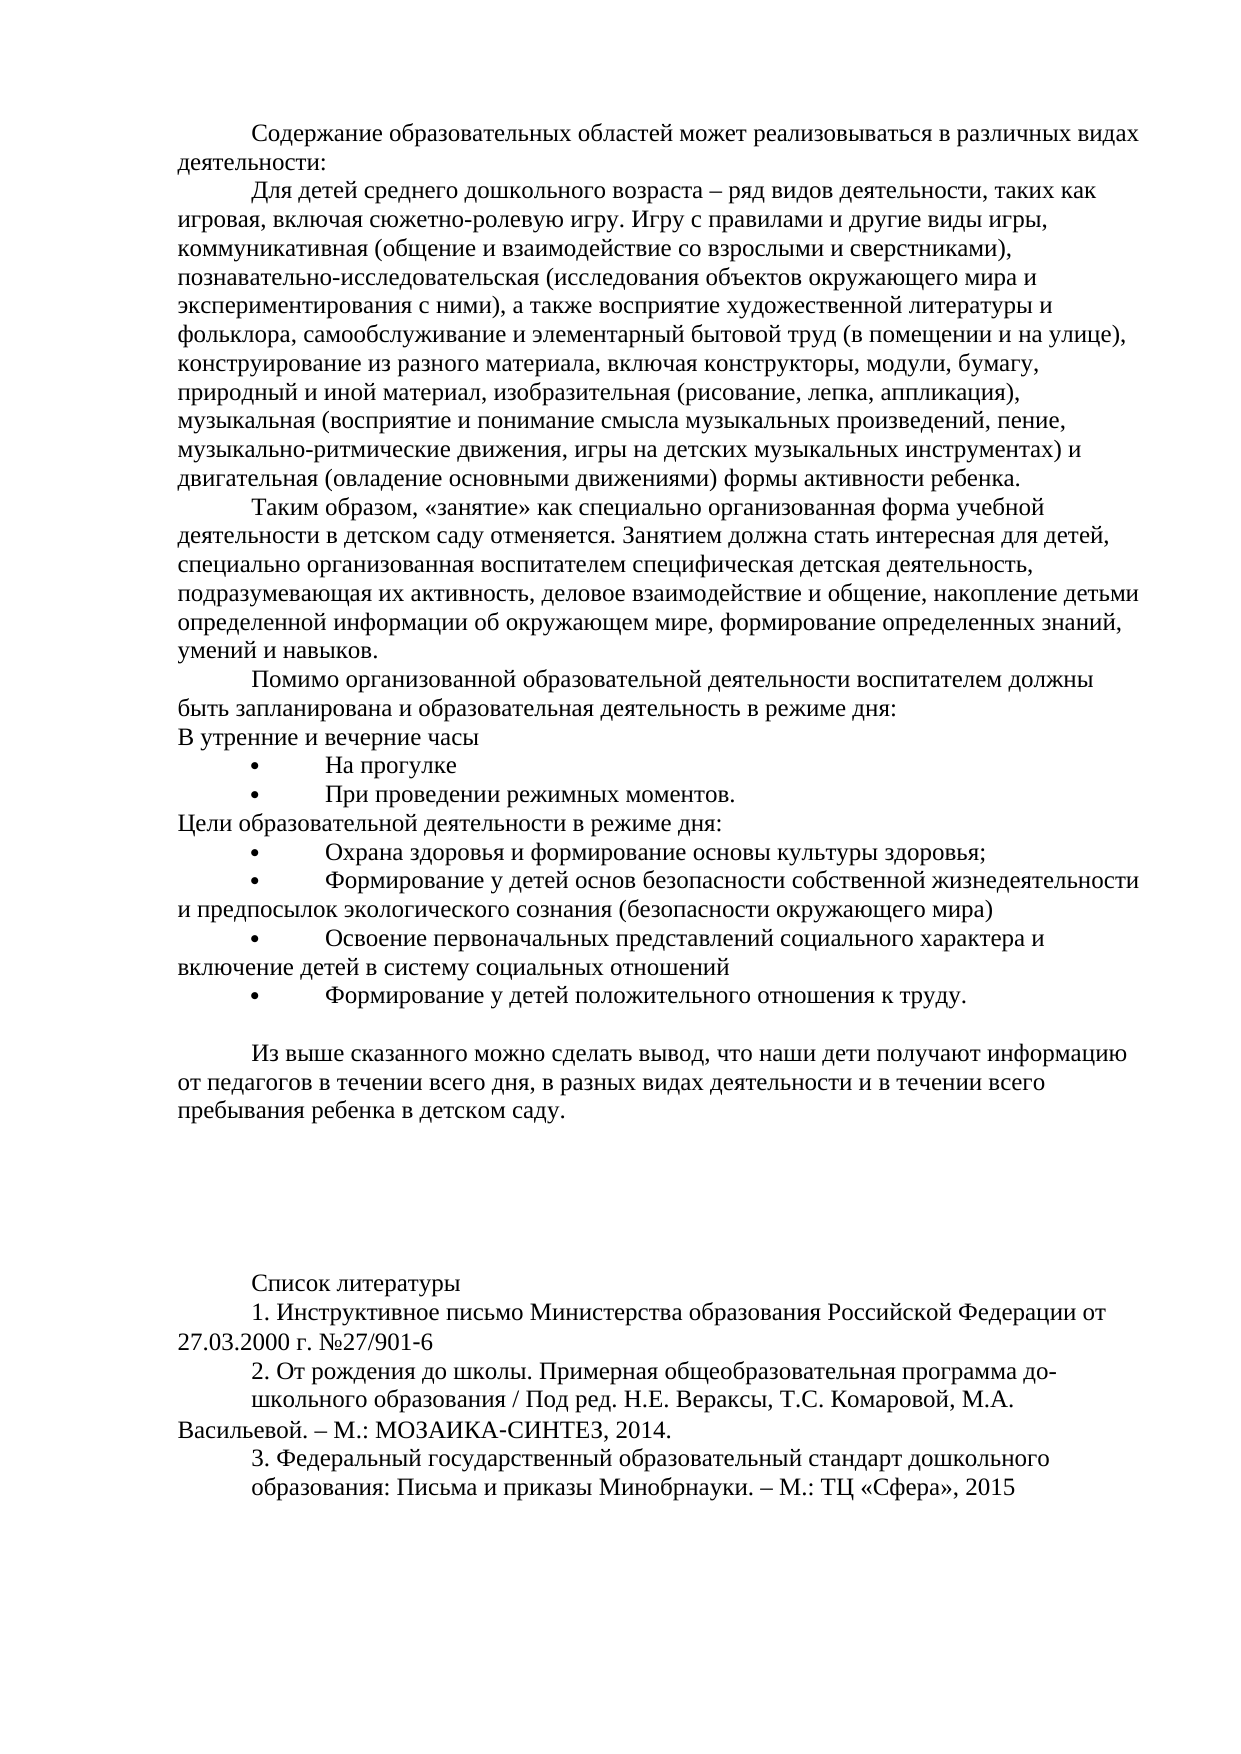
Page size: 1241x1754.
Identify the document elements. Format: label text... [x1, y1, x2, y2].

text Таким образом, «занятие» как специально организованная форма учебной деятельности в детском саду отменяется. Занятием должна стать интересная для детей, специально организованная воспитателем специфическая детская деятельность, подразумевающая их активность, деловое взаимодействие и общение, накопление детьми определенной информации об окружающем мире, формирование определенных знаний, умений и навыков. [177, 492, 1152, 664]
text 3. Федеральный государственный образовательный стандарт дошкольного [177, 1443, 1152, 1472]
text В утренние и вечерние часы [177, 722, 1152, 751]
text Список литературы [177, 1268, 1152, 1297]
list При проведении режимных моментов. [177, 779, 1152, 808]
list Формирование у детей положительного отношения к труду. [177, 981, 1152, 1009]
list Охрана здоровья и формирование основы культуры здоровья; [177, 837, 1152, 866]
text образования: Письма и приказы Минобрнауки. – М.: ТЦ «Сфера», 2015 [177, 1472, 1152, 1501]
text школьного образования / Под ред. Н.Е. Вераксы, Т.С. Комаровой, М.А. Васильевой. – М.: МОЗАИКА‐СИНТЕЗ, 2014. [177, 1384, 1152, 1443]
list Формирование у детей основ безопасности собственной жизнедеятельности и предпосылок экологического сознания (безопасности окружающего мира) [177, 866, 1152, 923]
text Из выше сказанного можно сделать вывод, что наши дети получают информацию от педагогов в течении всего дня, в разных видах деятельности и в течении всего пребывания ребенка в детском саду. [177, 1038, 1152, 1124]
text Для детей среднего дошкольного возраста – ряд видов деятельности, таких как игровая, включая сюжетно-ролевую игру. Игру с правилами и другие виды игры, коммуникативная (общение и взаимодействие со взрослыми и сверстниками), познавательно-исследовательская (исследования объектов окружающего мира и экспериментирования с ними), а также восприятие художественной литературы и фольклора, самообслуживание и элементарный бытовой труд (в помещении и на улице), конструирование из разного материала, включая конструкторы, модули, бумагу, природный и иной материал, изобразительная (рисование, лепка, аппликация), музыкальная (восприятие и понимание смысла музыкальных произведений, пение, музыкально-ритмические движения, игры на детских музыкальных инструментах) и двигательная (овладение основными движениями) формы активности ребенка. [177, 176, 1152, 492]
text Помимо организованной образовательной деятельности воспитателем должны быть запланирована и образовательная деятельность в режиме дня: [177, 664, 1152, 722]
text Цели образовательной деятельности в режиме дня: [177, 808, 1152, 837]
list Освоение первоначальных представлений социального характера и включение детей в систему социальных отношений [177, 923, 1152, 981]
list На прогулке [177, 751, 1152, 779]
text 2. От рождения до школы. Примерная общеобразовательная программа до- [177, 1356, 1152, 1384]
text 1. Инструктивное письмо Министерства образования Российской Федерации от 27.03.2000 г. №27/901‐6 [177, 1297, 1152, 1356]
text Содержание образовательных областей может реализовываться в различных видах деятельности: [177, 118, 1152, 176]
